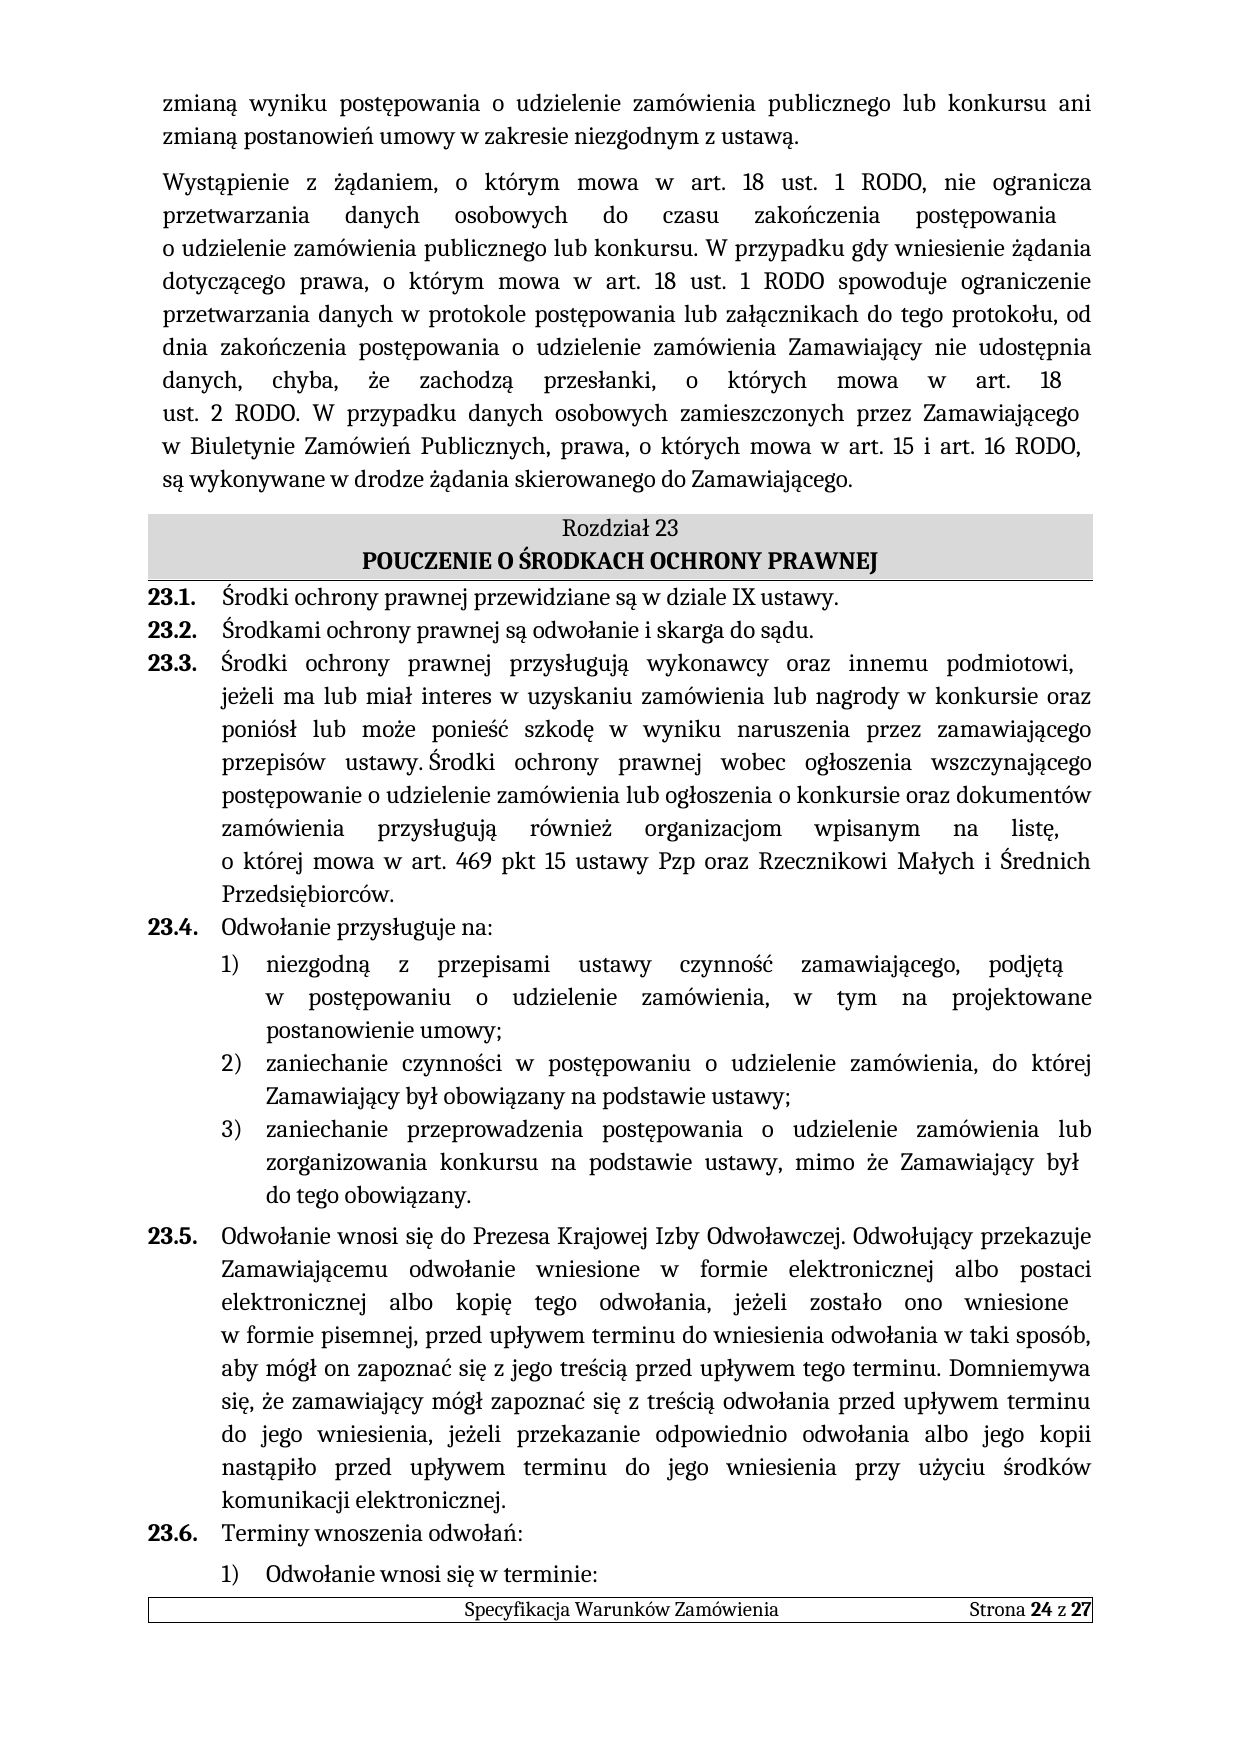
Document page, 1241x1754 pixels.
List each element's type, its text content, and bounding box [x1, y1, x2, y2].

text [162, 89, 1093, 151]
table_header Rozdział 23 POUCZENIE O ŚRODKACH OCHRONY PRAWNEJ [148, 514, 1093, 579]
list Odwołanie wnosi się do Prezesa Krajowej Izby Odwoławczej. Odwołujący przekazuje Zamawiającemu odwołanie wniesione w formie elektronicznej albo postaci elektronicznej albo kopię tego odwołania, jeżeli zostało ono wniesione w formie pisemnej, przed upływem terminu do wniesienia odwołania w taki sposób, aby mógł on zapoznać się z jego treścią przed upływem tego terminu. Domniemywa się, że zamawiający mógł zapoznać się z treścią odwołania przed upływem terminu do jego wniesienia, jeżeli przekazanie odpowiednio odwołania albo jego kopii nastąpiło przed upływem terminu do jego wniesienia przy użyciu środków komunikacji elektronicznej. [148, 1222, 1093, 1515]
list Środkami ochrony prawnej są odwołanie i skarga do sądu. [148, 616, 1093, 644]
text Wystąpienie z żądaniem, o którym mowa w art. 18 ust. 1 RODO, nie ogranicza przetwarzania danych osobowych do czasu zakończenia postępowania o udzielenie zamówienia publicznego lub konkursu. W przypadku gdy wniesienie żądania dotyczącego prawa, o którym mowa w art. 18 ust. 1 RODO spowoduje ograniczenie przetwarzania danych w protokole postępowania lub załącznikach do tego protokołu, od dnia zakończenia postępowania o udzielenie zamówienia Zamawiający nie udostępnia danych, chyba, że zachodzą przesłanki, o których mowa w art. 18 ust. 2 RODO. W przypadku danych osobowych zamieszczonych przez Zamawiającego w Biuletynie Zamówień Publicznych, prawa, o których mowa w art. 15 i art. 16 RODO, są wykonywane w drodze żądania skierowanego do Zamawiającego. [162, 168, 1093, 494]
list 2) zaniechanie czynności w postępowaniu o udzielenie zamówienia, do której Zamawiający był obowiązany na podstawie ustawy; [221, 1049, 1093, 1111]
list 3) zaniechanie przeprowadzenia postępowania o udzielenie zamówienia lub zorganizowania konkursu na podstawie ustawy, mimo że Zamawiający był do tego obowiązany. [221, 1115, 1093, 1210]
list Terminy wnoszenia odwołań: [148, 1519, 1093, 1548]
list Odwołanie przysługuje na: [148, 913, 1093, 942]
list Środki ochrony prawnej przysługują wykonawcy oraz innemu podmiotowi, jeżeli ma lub miał interes w uzyskaniu zamówienia lub nagrody w konkursie oraz poniósł lub może ponieść szkodę w wyniku naruszenia przez zamawiającego przepisów ustawy. Środki ochrony prawnej wobec ogłoszenia wszczynającego postępowanie o udzielenie zamówienia lub ogłoszenia o konkursie oraz dokumentów zamówienia przysługują również organizacjom wpisanym na listę, o której mowa w art. 469 pkt 15 ustawy Pzp oraz Rzecznikowi Małych i Średnich Przedsiębiorców. [148, 649, 1093, 909]
list Środki ochrony prawnej przewidziane są w dziale IX ustawy. [148, 583, 1093, 611]
list 1) niezgodną z przepisami ustawy czynność zamawiającego, podjętą w postępowaniu o udzielenie zamówienia, w tym na projektowane postanowienie umowy; [221, 950, 1093, 1045]
list 1) Odwołanie wnosi się w terminie: [221, 1559, 1093, 1588]
